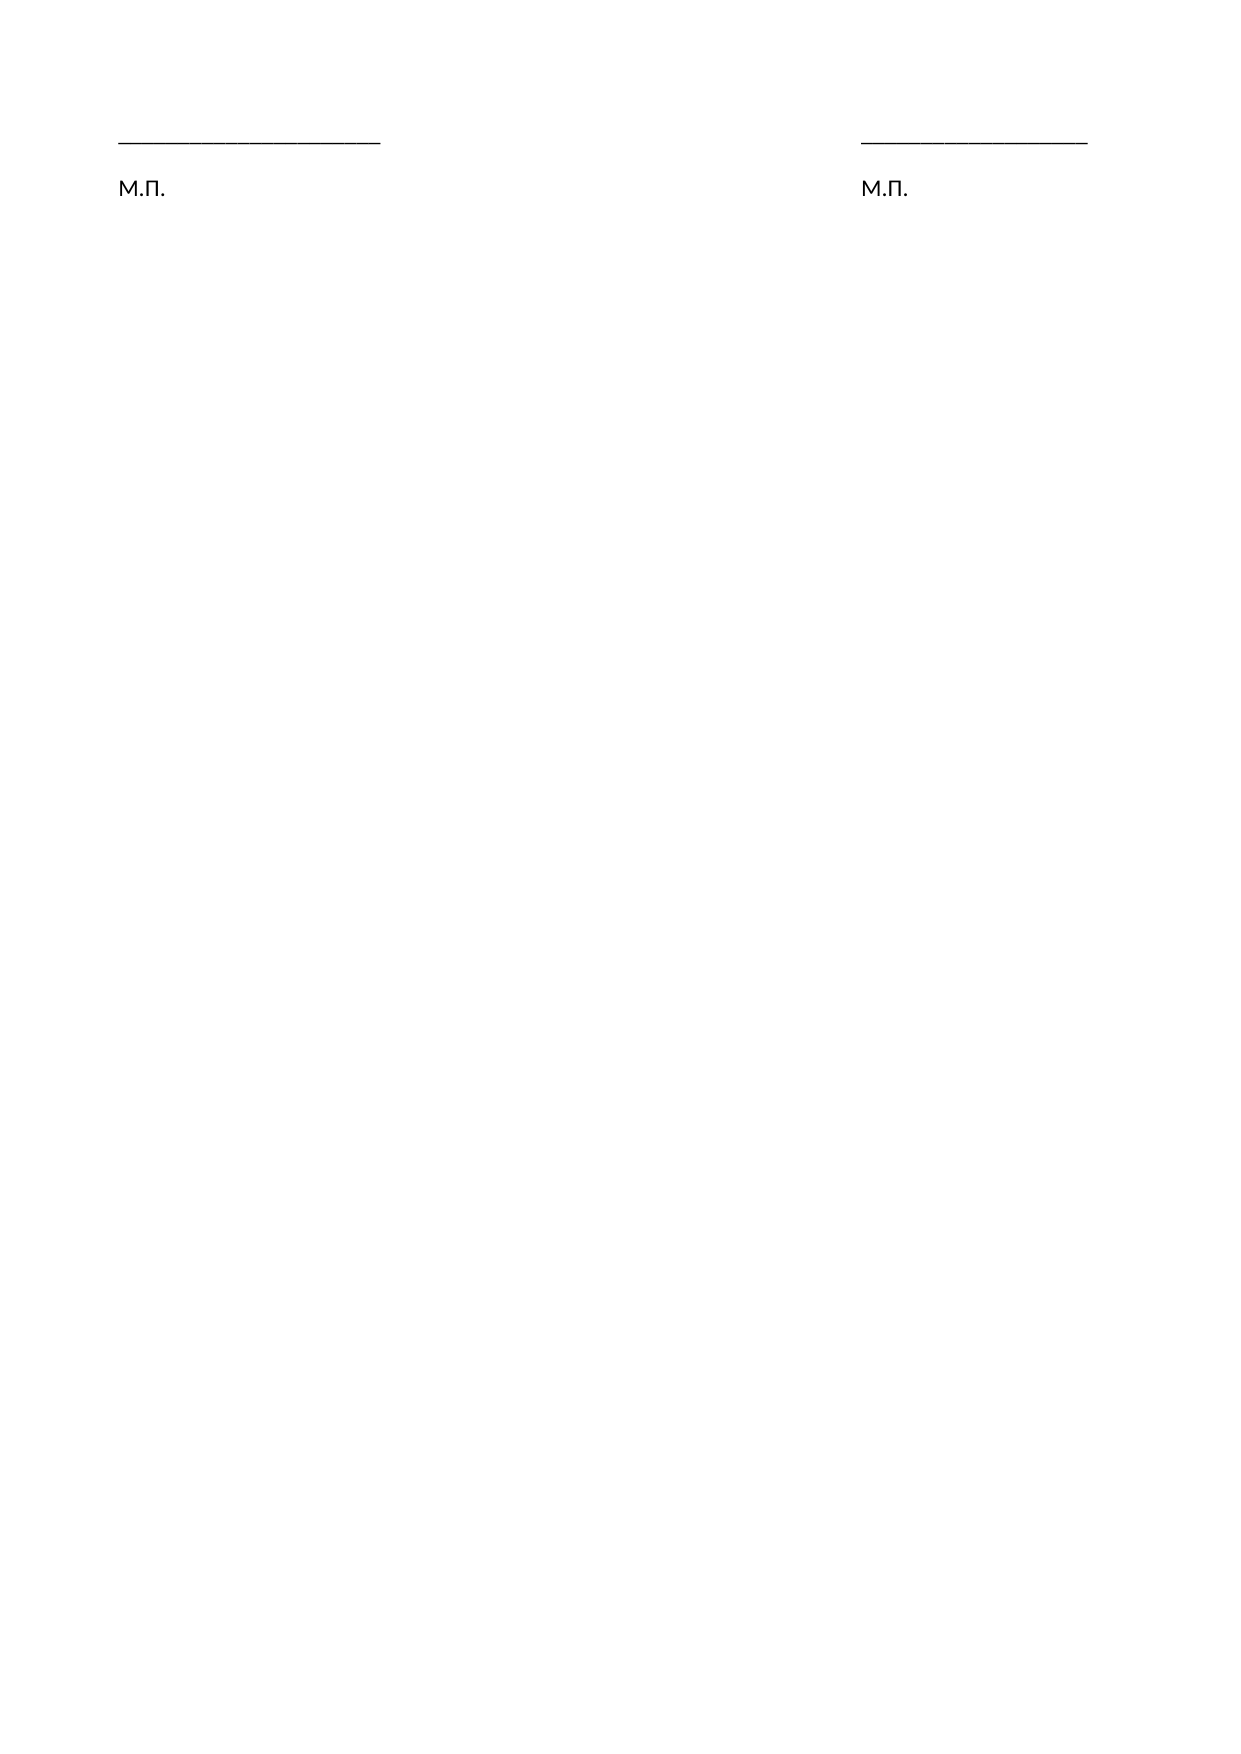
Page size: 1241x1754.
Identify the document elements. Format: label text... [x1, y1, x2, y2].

text М.П. М.П. [118, 173, 1181, 202]
text ______________________ ___________________ [118, 118, 1181, 147]
